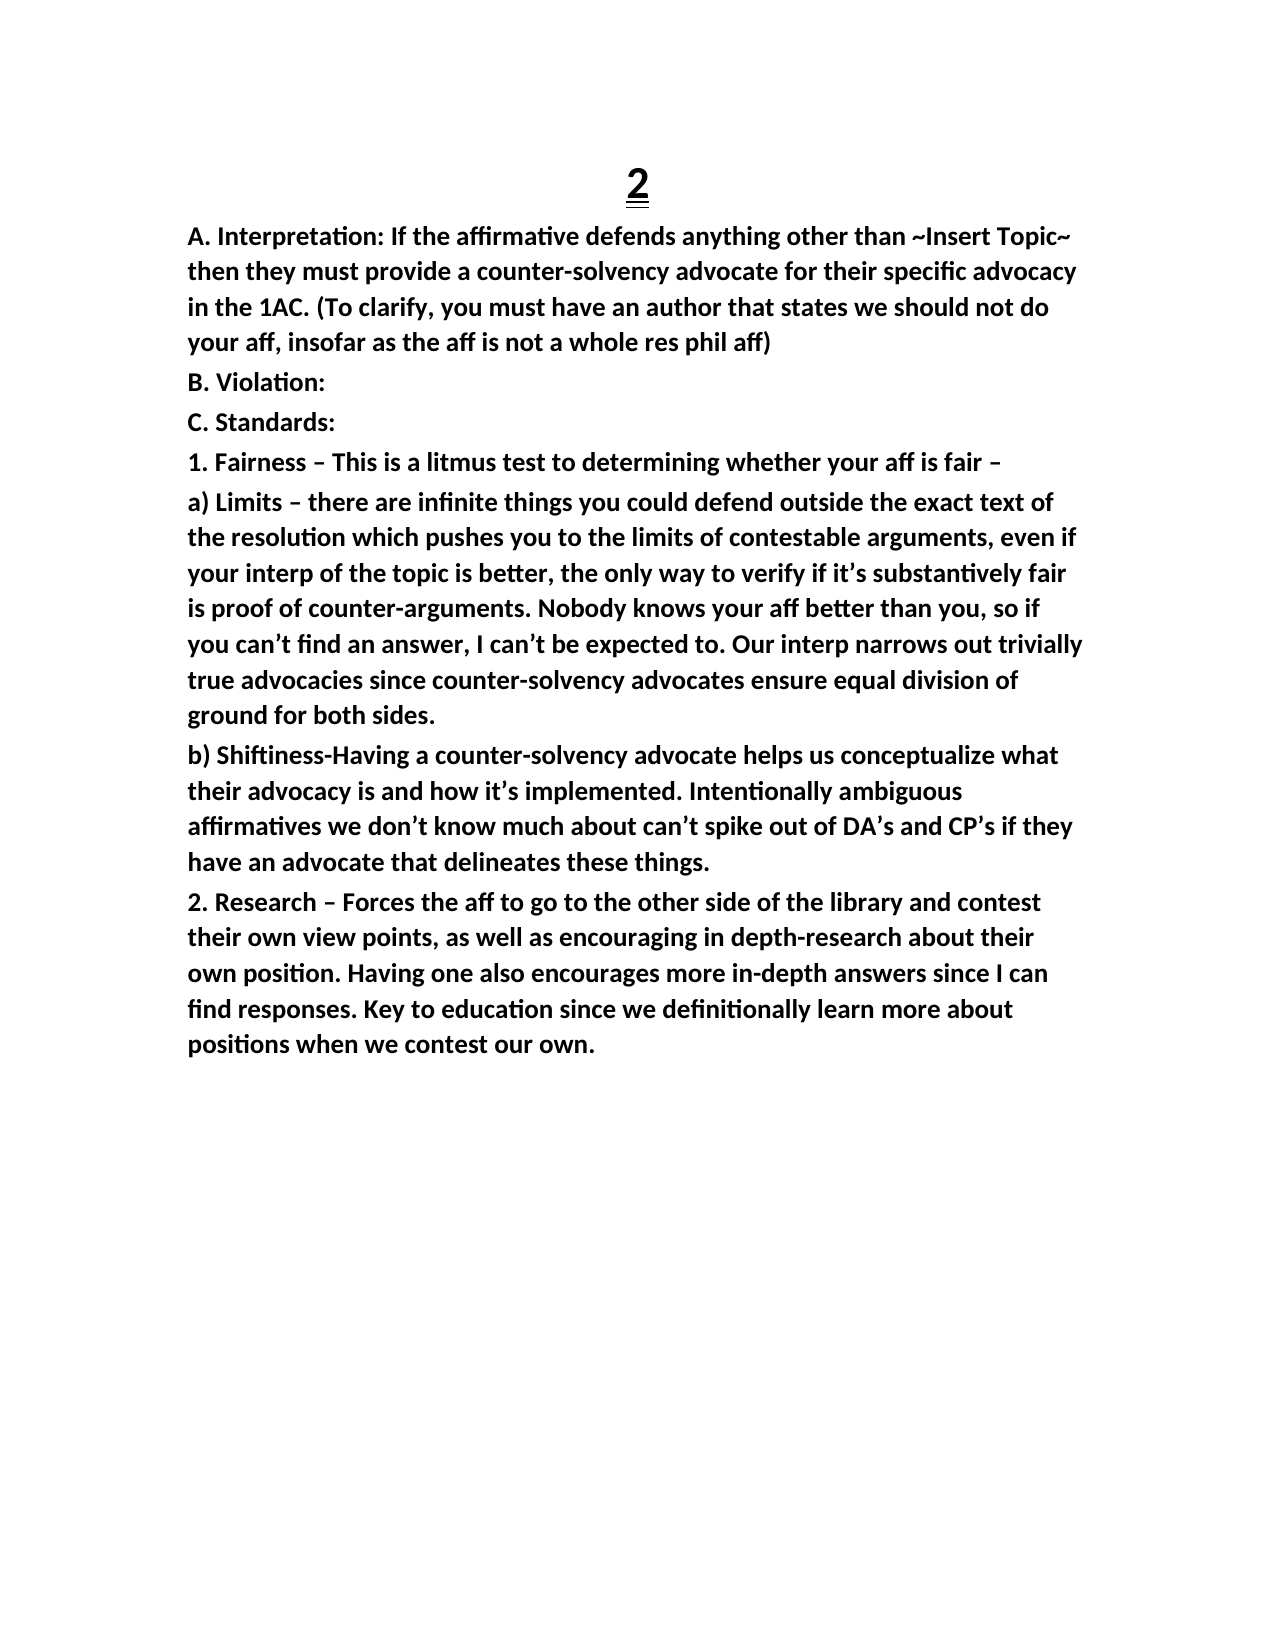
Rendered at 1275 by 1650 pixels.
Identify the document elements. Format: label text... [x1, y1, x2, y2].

subtitle C. Standards: [187, 405, 1087, 438]
subtitle 1. Fairness – This is a litmus test to determining whether your aff is fair – [187, 445, 1087, 478]
subtitle a) Limits – there are infinite things you could defend outside the exact text of the resolution which pushes you to the limits of contestable arguments, even if your interp of the topic is better, the only way to verify if it’s substantively fair is proof of counter-arguments. Nobody knows your aff better than you, so if you can’t find an answer, I can’t be expected to. Our interp narrows out trivially true advocacies since counter-solvency advocates ensure equal division of ground for both sides. [187, 485, 1087, 731]
subtitle B. Violation: [187, 365, 1087, 398]
subtitle 2. Research – Forces the aff to go to the other side of the library and contest their own view points, as well as encouraging in depth-research about their own position. Having one also encourages more in-depth answers since I can find responses. Key to education since we definitionally learn more about positions when we contest our own. [187, 885, 1087, 1060]
subtitle b) Shiftiness-Having a counter-solvency advocate helps us conceptualize what their advocacy is and how it’s implemented. Intentionally ambiguous affirmatives we don’t know much about can’t spike out of DA’s and CP’s if they have an advocate that delineates these things. [187, 738, 1087, 878]
subtitle A. Interpretation: If the affirmative defends anything other than ~Insert Topic~ then they must provide a counter-solvency advocate for their specific advocacy in the 1AC. (To clarify, you must have an author that states we should not do your aff, insofar as the aff is not a whole res phil aff) [187, 219, 1087, 358]
subtitle 2 [187, 154, 1087, 210]
